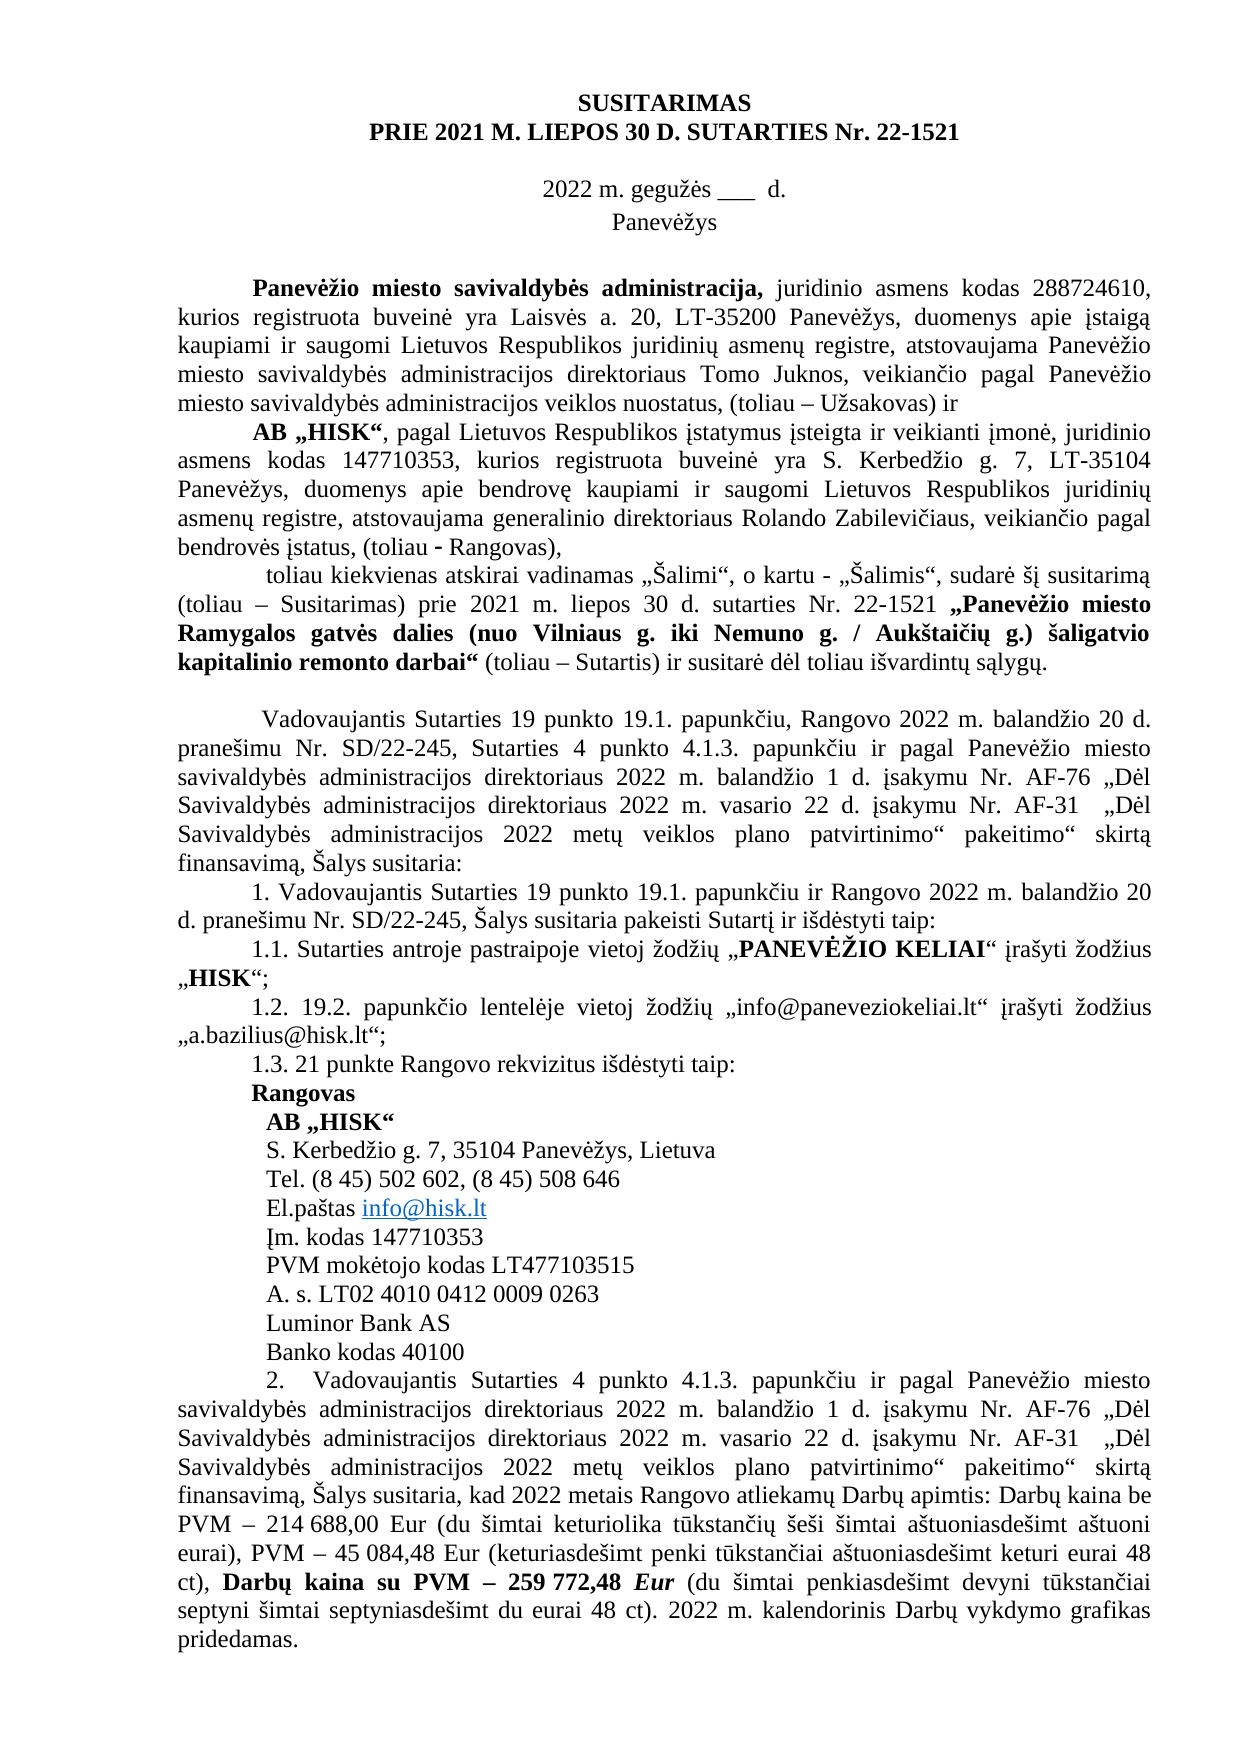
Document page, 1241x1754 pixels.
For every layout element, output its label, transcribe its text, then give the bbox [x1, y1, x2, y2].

text SUSITARIMAS [177, 88, 1152, 117]
text 1.3. 21 punkte Rangovo rekvizitus išdėstyti taip: [177, 1049, 1152, 1078]
text toliau kiekvienas atskirai vadinamas „Šalimi“, o kartu - „Šalimis“, sudarė šį susitarimą (toliau – Susitarimas) prie 2021 m. liepos 30 d. sutarties Nr. 22-1521 „Panevėžio miesto Ramygalos gatvės dalies (nuo Vilniaus g. iki Nemuno g. / Aukštaičių g.) šaligatvio kapitalinio remonto darbai“ (toliau – Sutartis) ir susitarė dėl toliau išvardintų sąlygų. [177, 561, 1152, 676]
text Rangovas [177, 1078, 1152, 1107]
text 1.2. 19.2. papunkčio lentelėje vietoj žodžių „info@paneveziokeliai.lt“ įrašyti žodžius „a.bazilius@hisk.lt“; [177, 992, 1152, 1049]
text 2022 m. gegužės ___ d. [177, 174, 1152, 203]
text Panevėžio miesto savivaldybės administracija, juridinio asmens kodas 288724610, kurios registruota buveinė yra Laisvės a. 20, LT-35200 Panevėžys, duomenys apie įstaigą kaupiami ir saugomi Lietuvos Respublikos juridinių asmenų registre, atstovaujama Panevėžio miesto savivaldybės administracijos direktoriaus Tomo Juknos, veikiančio pagal Panevėžio miesto savivaldybės administracijos veiklos nuostatus, (toliau – Užsakovas) ir [177, 273, 1152, 417]
text Luminor Bank AS [177, 1308, 1152, 1337]
text S. Kerbedžio g. 7, 35104 Panevėžys, Lietuva [183, 1136, 1152, 1164]
text El.paštas info@hisk.lt [183, 1193, 1125, 1222]
list Banko kodas 40100 [266, 1337, 1152, 1366]
text Panevėžys [177, 207, 1152, 236]
text 1. Vadovaujantis Sutarties 19 punkto 19.1. papunkčiu ir Rangovo 2022 m. balandžio 20 d. pranešimu Nr. SD/22-245, Šalys susitaria pakeisti Sutartį ir išdėstyti taip: [177, 877, 1152, 934]
text PRIE 2021 M. LIEPOS 30 D. SUTARTIES Nr. 22-1521 [177, 117, 1152, 145]
list Vadovaujantis Sutarties 4 punkto 4.1.3. papunkčiu ir pagal Panevėžio miesto savivaldybės administracijos direktoriaus 2022 m. balandžio 1 d. įsakymu Nr. AF-76 „Dėl Savivaldybės administracijos direktoriaus 2022 m. vasario 22 d. įsakymu Nr. AF-31 „Dėl Savivaldybės administracijos 2022 metų veiklos plano patvirtinimo“ pakeitimo“ skirtą finansavimą, Šalys susitaria, kad 2022 metais Rangovo atliekamų Darbų apimtis: Darbų kaina be PVM – 214 688,00 Eur (du šimtai keturiolika tūkstančių šeši šimtai aštuoniasdešimt aštuoni eurai), PVM – 45 084,48 Eur (keturiasdešimt penki tūkstančiai aštuoniasdešimt keturi eurai 48 ct), Darbų kaina su PVM – 259 772,48 Eur (du šimtai penkiasdešimt devyni tūkstančiai septyni šimtai septyniasdešimt du eurai 48 ct). 2022 m. kalendorinis Darbų vykdymo grafikas pridedamas. [177, 1366, 1152, 1653]
text Tel. (8 45) 502 602, (8 45) 508 646 [183, 1164, 1125, 1193]
text Vadovaujantis Sutarties 19 punkto 19.1. papunkčiu, Rangovo 2022 m. balandžio 20 d. pranešimu Nr. SD/22-245, Sutarties 4 punkto 4.1.3. papunkčiu ir pagal Panevėžio miesto savivaldybės administracijos direktoriaus 2022 m. balandžio 1 d. įsakymu Nr. AF-76 „Dėl Savivaldybės administracijos direktoriaus 2022 m. vasario 22 d. įsakymu Nr. AF-31 „Dėl Savivaldybės administracijos 2022 metų veiklos plano patvirtinimo“ pakeitimo“ skirtą finansavimą, Šalys susitaria: [177, 704, 1152, 877]
text 1.1. Sutarties antroje pastraipoje vietoj žodžių „PANEVĖŽIO KELIAI“ įrašyti žodžius „HISK“; [177, 934, 1152, 992]
text PVM mokėtojo kodas LT477103515 [177, 1251, 1125, 1279]
text A. s. LT02 4010 0412 0009 0263 [177, 1279, 1152, 1308]
text AB „HISK“, pagal Lietuvos Respublikos įstatymus įsteigta ir veikianti įmonė, juridinio asmens kodas 147710353, kurios registruota buveinė yra S. Kerbedžio g. 7, LT-35104 Panevėžys, duomenys apie bendrovę kaupiami ir saugomi Lietuvos Respublikos juridinių asmenų registre, atstovaujama generalinio direktoriaus Rolando Zabilevičiaus, veikiančio pagal bendrovės įstatus, (toliau Rangovas), [177, 417, 1152, 561]
text Įm. kodas 147710353 [183, 1222, 1125, 1251]
text AB „HISK“ [183, 1107, 1152, 1136]
